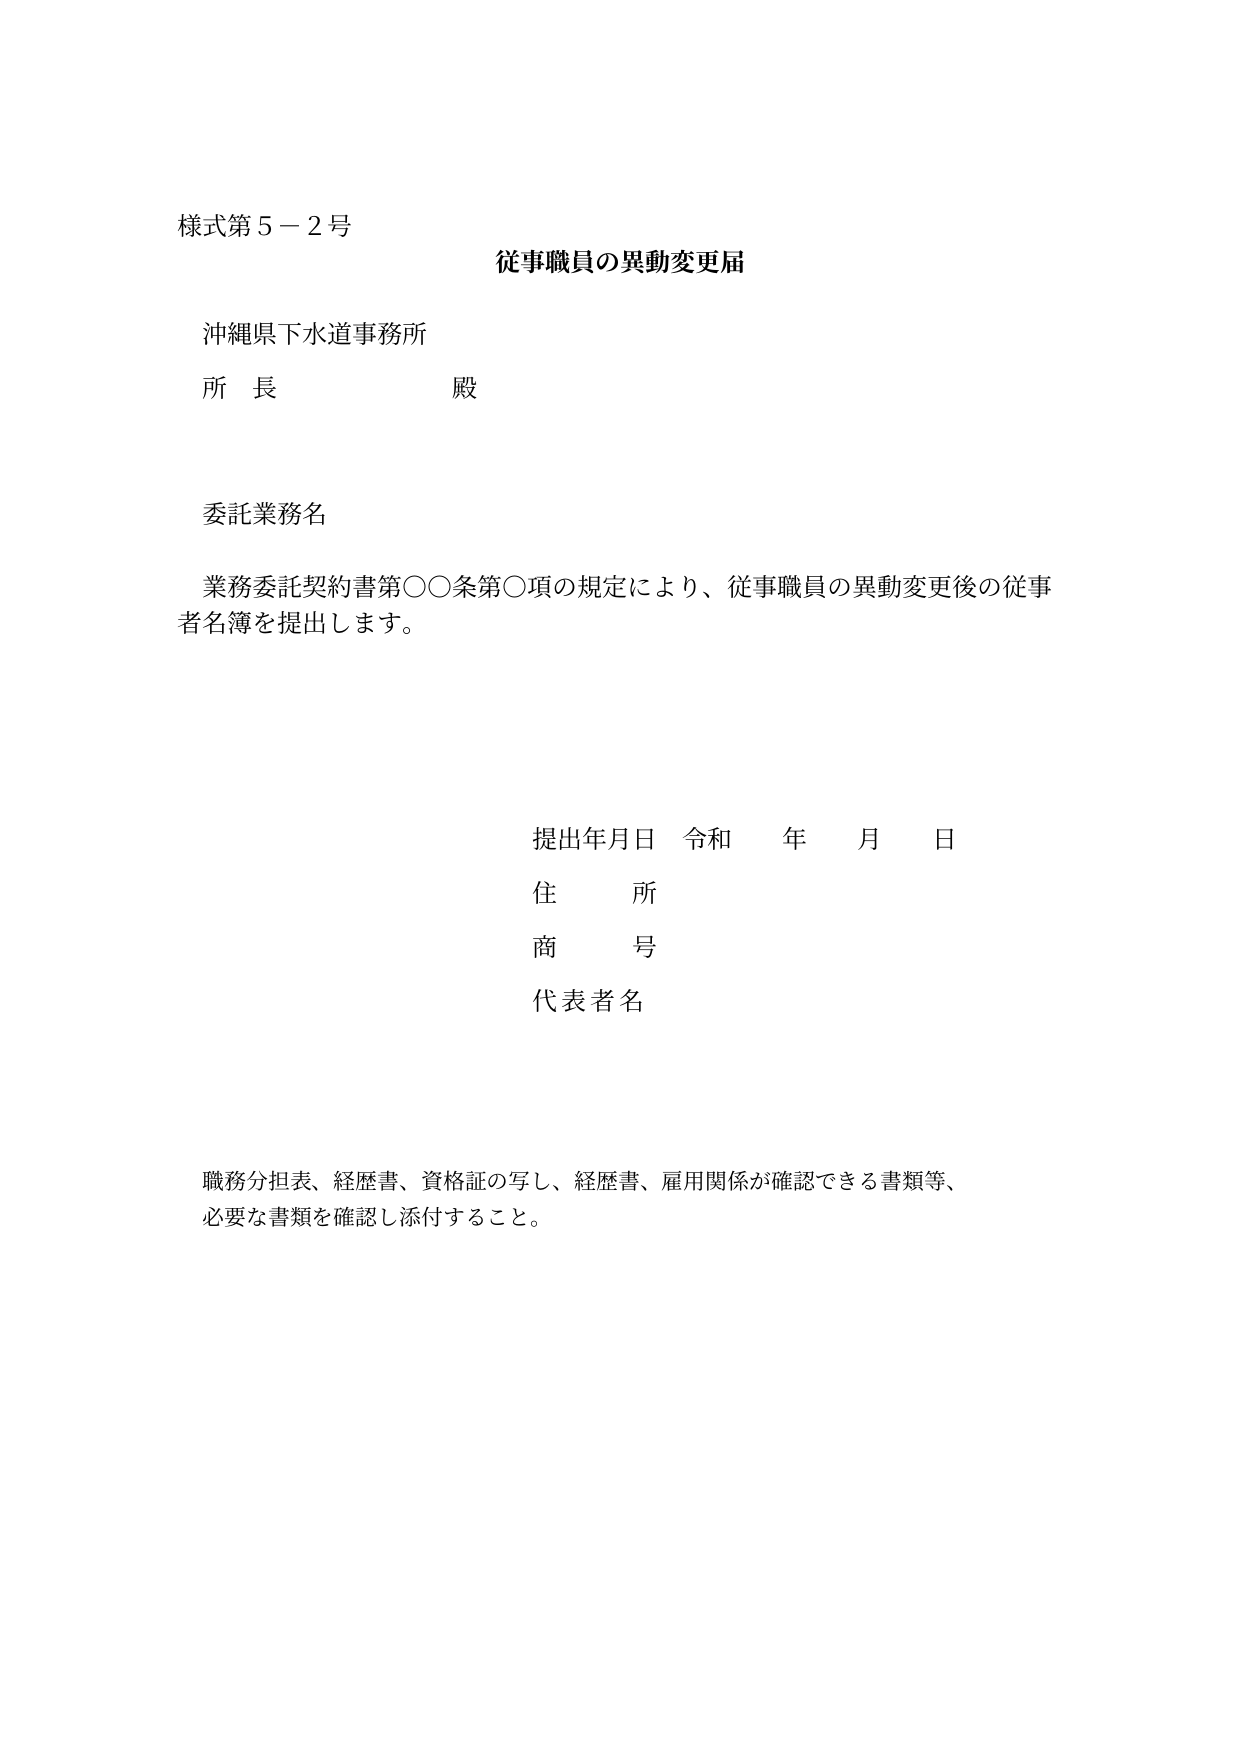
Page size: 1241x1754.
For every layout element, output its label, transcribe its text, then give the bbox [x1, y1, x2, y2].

text 必要な書類を確認し添付すること。 [202, 1198, 1063, 1234]
text 従事職員の異動変更届 [177, 243, 1063, 279]
text 委託業務名 [177, 495, 1063, 531]
text 所 長 殿 [177, 369, 1063, 405]
text 住 所 [177, 873, 1063, 909]
text 代表者名 [177, 982, 1063, 1018]
text 沖縄県下水道事務所 [177, 315, 1063, 351]
text 業務委託契約書第○○条第○項の規定により、従事職員の異動変更後の従事者名簿を提出します。 [177, 567, 1063, 639]
text 様式第５－２号 [177, 207, 1063, 243]
text 商 号 [177, 927, 1063, 963]
text 職務分担表、経歴書、資格証の写し、経歴書、雇用関係が確認できる書類等、 [202, 1162, 1063, 1198]
text 提出年月日 令和 年 月 日 [532, 819, 1063, 856]
